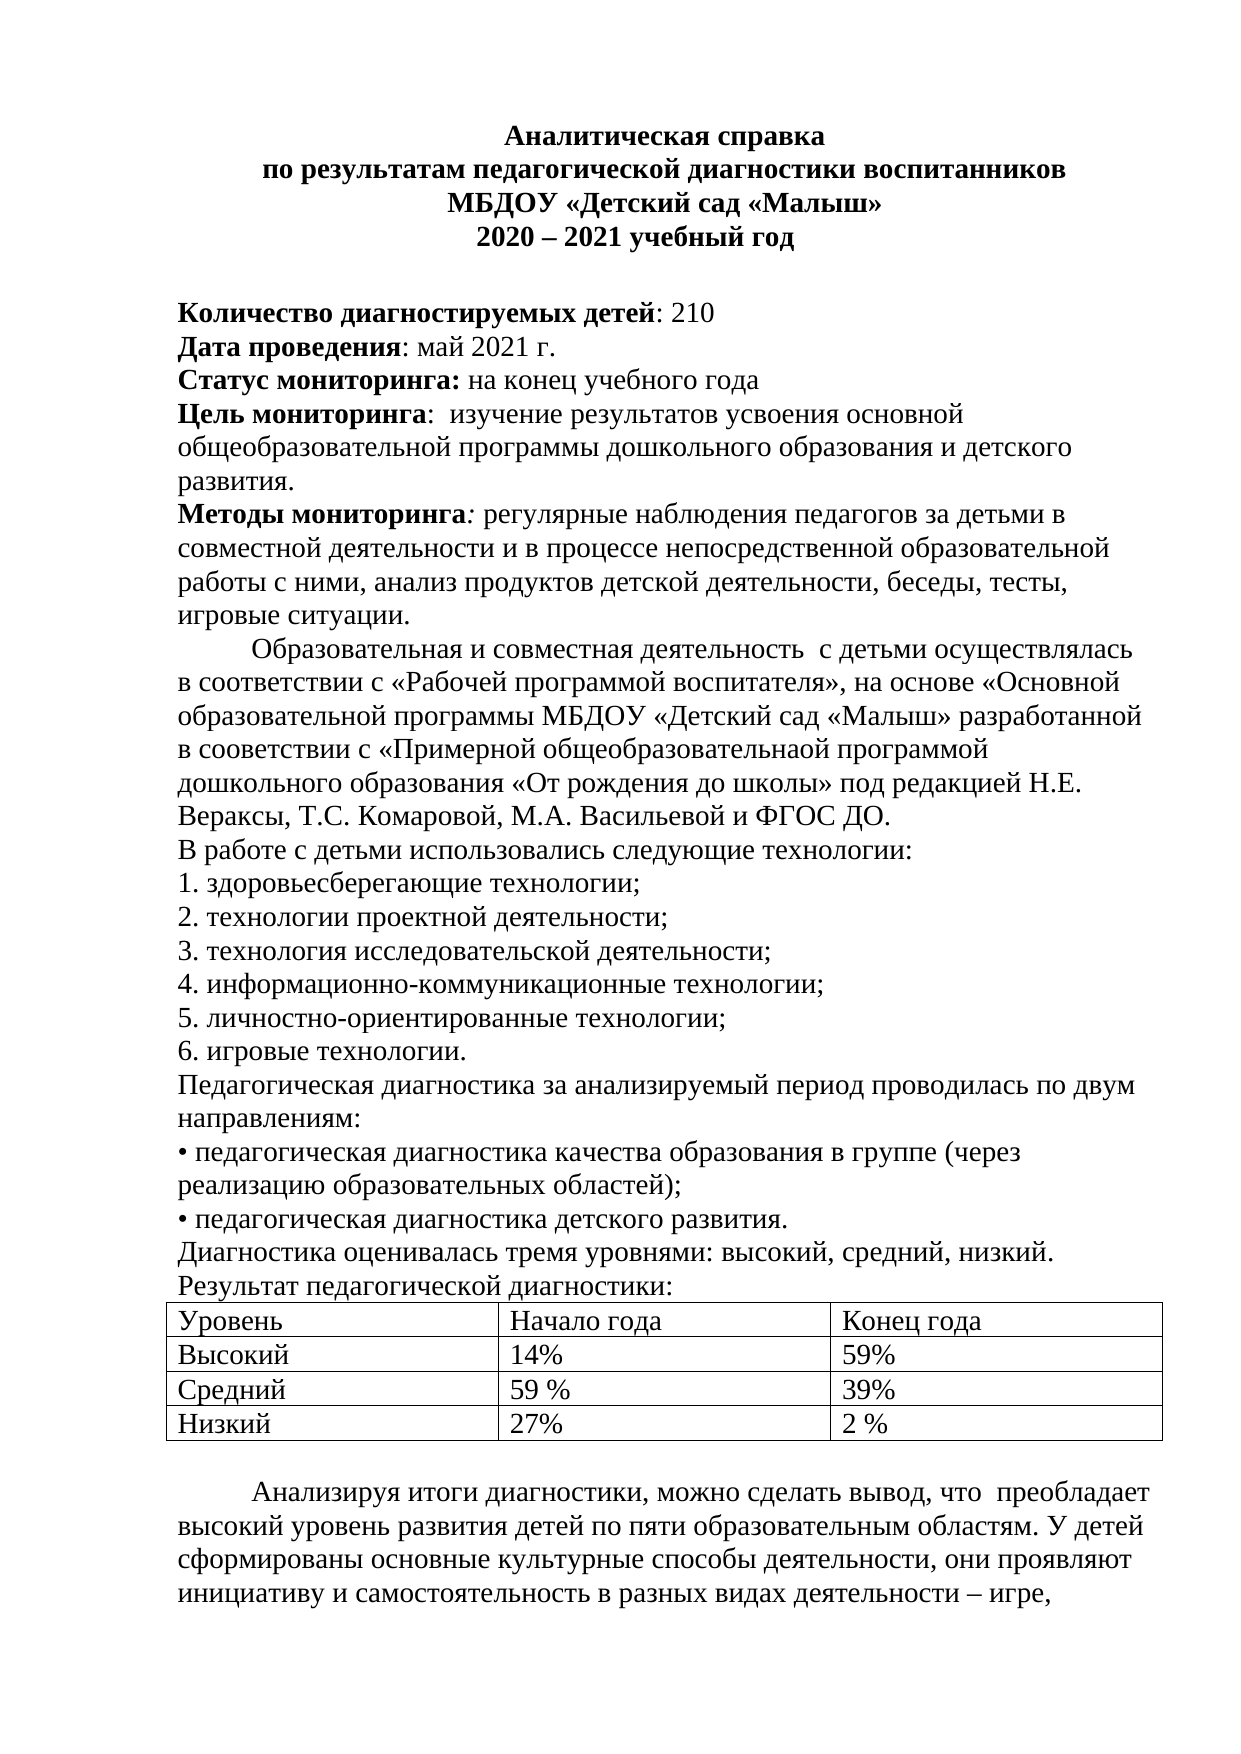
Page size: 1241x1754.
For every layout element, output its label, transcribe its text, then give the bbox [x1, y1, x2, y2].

table_cell Средний [167, 1372, 498, 1405]
table_header Начало года [499, 1303, 830, 1336]
table_cell 14% [499, 1337, 830, 1371]
table_cell 59% [831, 1337, 1162, 1371]
table_cell 39% [831, 1372, 1162, 1405]
text Образовательная и совместная деятельность с детьми осуществлялась в соответствии с «Рабочей программой воспитателя», на основе «Основной образовательной программы МБДОУ «Детский сад «Малыш» разработанной в сооветствии с «Примерной общеобразовательнаой программой дошкольного образования «От рождения до школы» под редакцией Н.Е. Вераксы, Т.С. Комаровой, М.А. Васильевой и ФГОС ДО. [177, 631, 1152, 832]
table_header Конец года [831, 1303, 1162, 1336]
table_cell Низкий [167, 1406, 498, 1440]
text В работе с детьми использовались следующие технологии: 1. здоровьесберегающие технологии; 2. технологии проектной деятельности; 3. технология исследовательской деятельности; 4. информационно-коммуникационные технологии; 5. личностно-ориентированные технологии; 6. игровые технологии. Педагогическая диагностика за анализируемый период проводилась по двум направлениям: • педагогическая диагностика качества образования в группе (через реализацию образовательных областей); • педагогическая диагностика детского развития. Диагностика оценивалась тремя уровнями: высокий, средний, низкий. [177, 832, 1152, 1268]
table_header Уровень [167, 1303, 498, 1336]
text Аналитическая справка по результатам педагогической диагностики воспитанников [177, 118, 1152, 185]
text МБДОУ «Детский сад «Малыш» 2020 – 2021 учебный год Количество диагностируемых детей: 210 Дата проведения: май 2021 г. Статус мониторинга: на конец учебного года Цель мониторинга: изучение результатов усвоения основной общеобразовательной программы дошкольного образования и детского развития. Методы мониторинга: регулярные наблюдения педагогов за детьми в совместной деятельности и в процессе непосредственной образовательной работы с ними, анализ продуктов детской деятельности, беседы, тесты, игровые ситуации. [177, 185, 1152, 631]
text Результат педагогической диагностики: [177, 1268, 1152, 1302]
table_cell Высокий [167, 1337, 498, 1371]
table_cell 59 % [499, 1372, 830, 1405]
table_cell 27% [499, 1406, 830, 1440]
table_cell 2 % [831, 1406, 1162, 1440]
